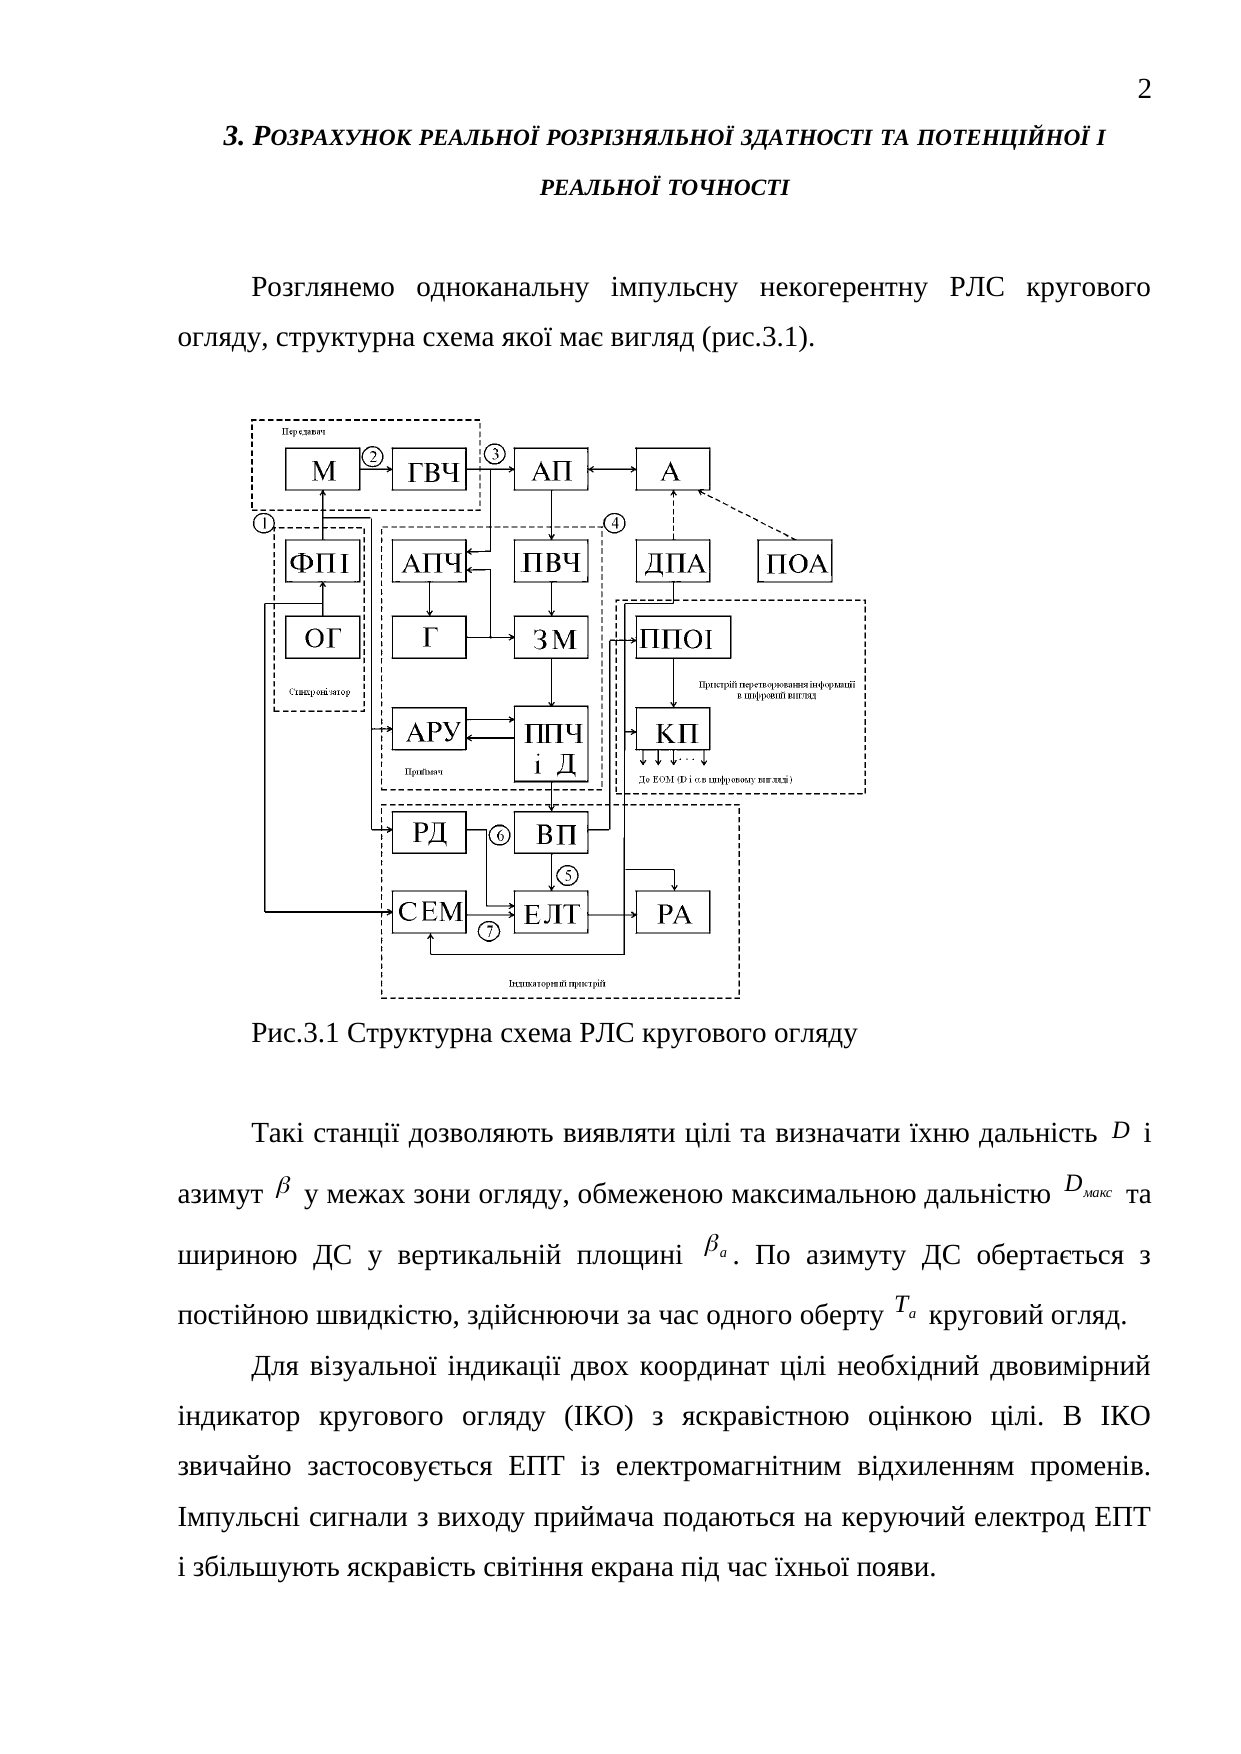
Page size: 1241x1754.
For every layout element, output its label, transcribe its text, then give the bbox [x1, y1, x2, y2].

picture [251, 419, 866, 999]
subtitle 3. Розрахунок реальної розрізняльної здатності та потенційної і реальної точності [177, 118, 1152, 202]
text Розглянемо одноканальну імпульсну некогерентну РЛС кругового огляду, структурна схема якої має вигляд (рис.3.1). [177, 269, 1152, 353]
text Такі станції дозволяють виявляти цілі та визначати їхню дальність і азимут у межах зони огляду, обмеженою максимальною дальністю та шириною ДС у вертикальній площині . По азимуту ДС обертається з постійною швидкістю, здійснюючи за час одного оберту круговий огляд. [177, 1116, 1152, 1331]
text Для візуальної індикації двох координат цілі необхідний двовимірний індикатор кругового огляду (ІКО) з яскравістною оцінкою цілі. В ІКО звичайно застосовується ЕПТ із електромагнітним відхиленням променів. Імпульсні сигнали з виходу приймача подаються на керуючий електрод ЕПТ і збільшують яскравість світіння екрана під час їхньої появи. [177, 1348, 1152, 1583]
text Рис.3.1 Структурна схема РЛС кругового огляду [177, 1015, 1152, 1048]
